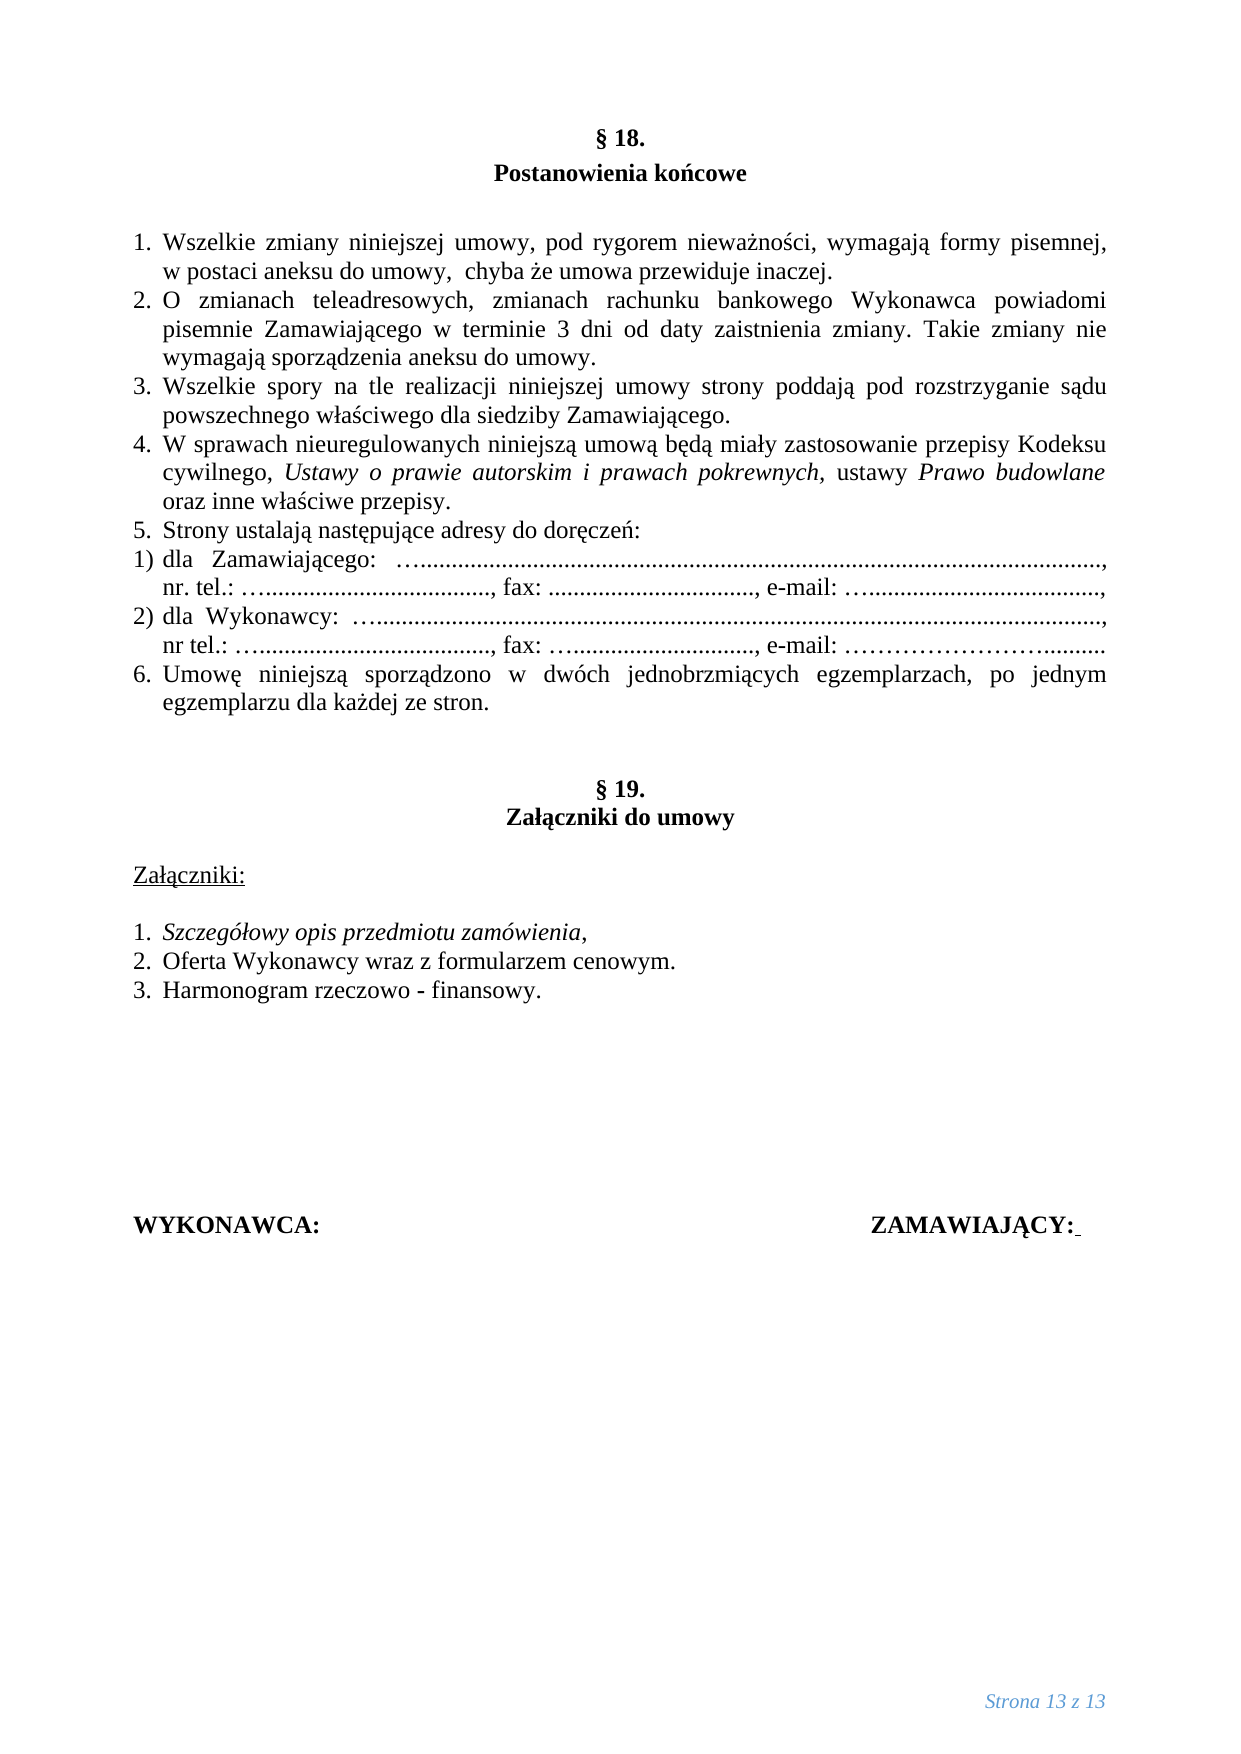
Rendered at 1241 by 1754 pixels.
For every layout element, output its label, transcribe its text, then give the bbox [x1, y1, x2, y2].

text WYKONAWCA: ZAMAWIAJĄCY: [133, 1210, 1107, 1239]
text 2) dla Wykonawcy: …...................................................................................................................., nr tel.: …....................................., fax: …............................., e-mail: …………………….......... [133, 601, 1107, 659]
text 1) dla Zamawiającego: …............................................................................................................., nr. tel.: …...................................., fax: ................................., e-mail: …....................................., [133, 544, 1107, 601]
text 1. Wszelkie zmiany niniejszej umowy, pod rygorem nieważności, wymagają formy pisemnej, w postaci aneksu do umowy, chyba że umowa przewiduje inaczej. [133, 227, 1107, 285]
text Postanowienia końcowe [133, 158, 1107, 187]
text 4. W sprawach nieuregulowanych niniejszą umową będą miały zastosowanie przepisy Kodeksu cywilnego, Ustawy o prawie autorskim i prawach pokrewnych, ustawy Prawo budowlane oraz inne właściwe przepisy. [133, 429, 1107, 515]
text 6. Umowę niniejszą sporządzono w dwóch jednobrzmiących egzemplarzach, po jednym egzemplarzu dla każdej ze stron. [133, 659, 1107, 716]
text 5. Strony ustalają następujące adresy do doręczeń: [133, 515, 1107, 544]
text § 19. [133, 774, 1107, 802]
list Szczegółowy opis przedmiotu zamówienia, [133, 917, 1107, 946]
text Załączniki do umowy [133, 802, 1107, 831]
list Harmonogram rzeczowo - finansowy. [133, 975, 1107, 1004]
text Załączniki: [133, 860, 1107, 889]
text § 18. [133, 123, 1107, 152]
list Oferta Wykonawcy wraz z formularzem cenowym. [133, 946, 1107, 975]
text 2. O zmianach teleadresowych, zmianach rachunku bankowego Wykonawca powiadomi pisemnie Zamawiającego w terminie 3 dni od daty zaistnienia zmiany. Takie zmiany nie wymagają sporządzenia aneksu do umowy. [133, 285, 1107, 371]
text 3. Wszelkie spory na tle realizacji niniejszej umowy strony poddają pod rozstrzyganie sądu powszechnego właściwego dla siedziby Zamawiającego. [133, 371, 1107, 429]
